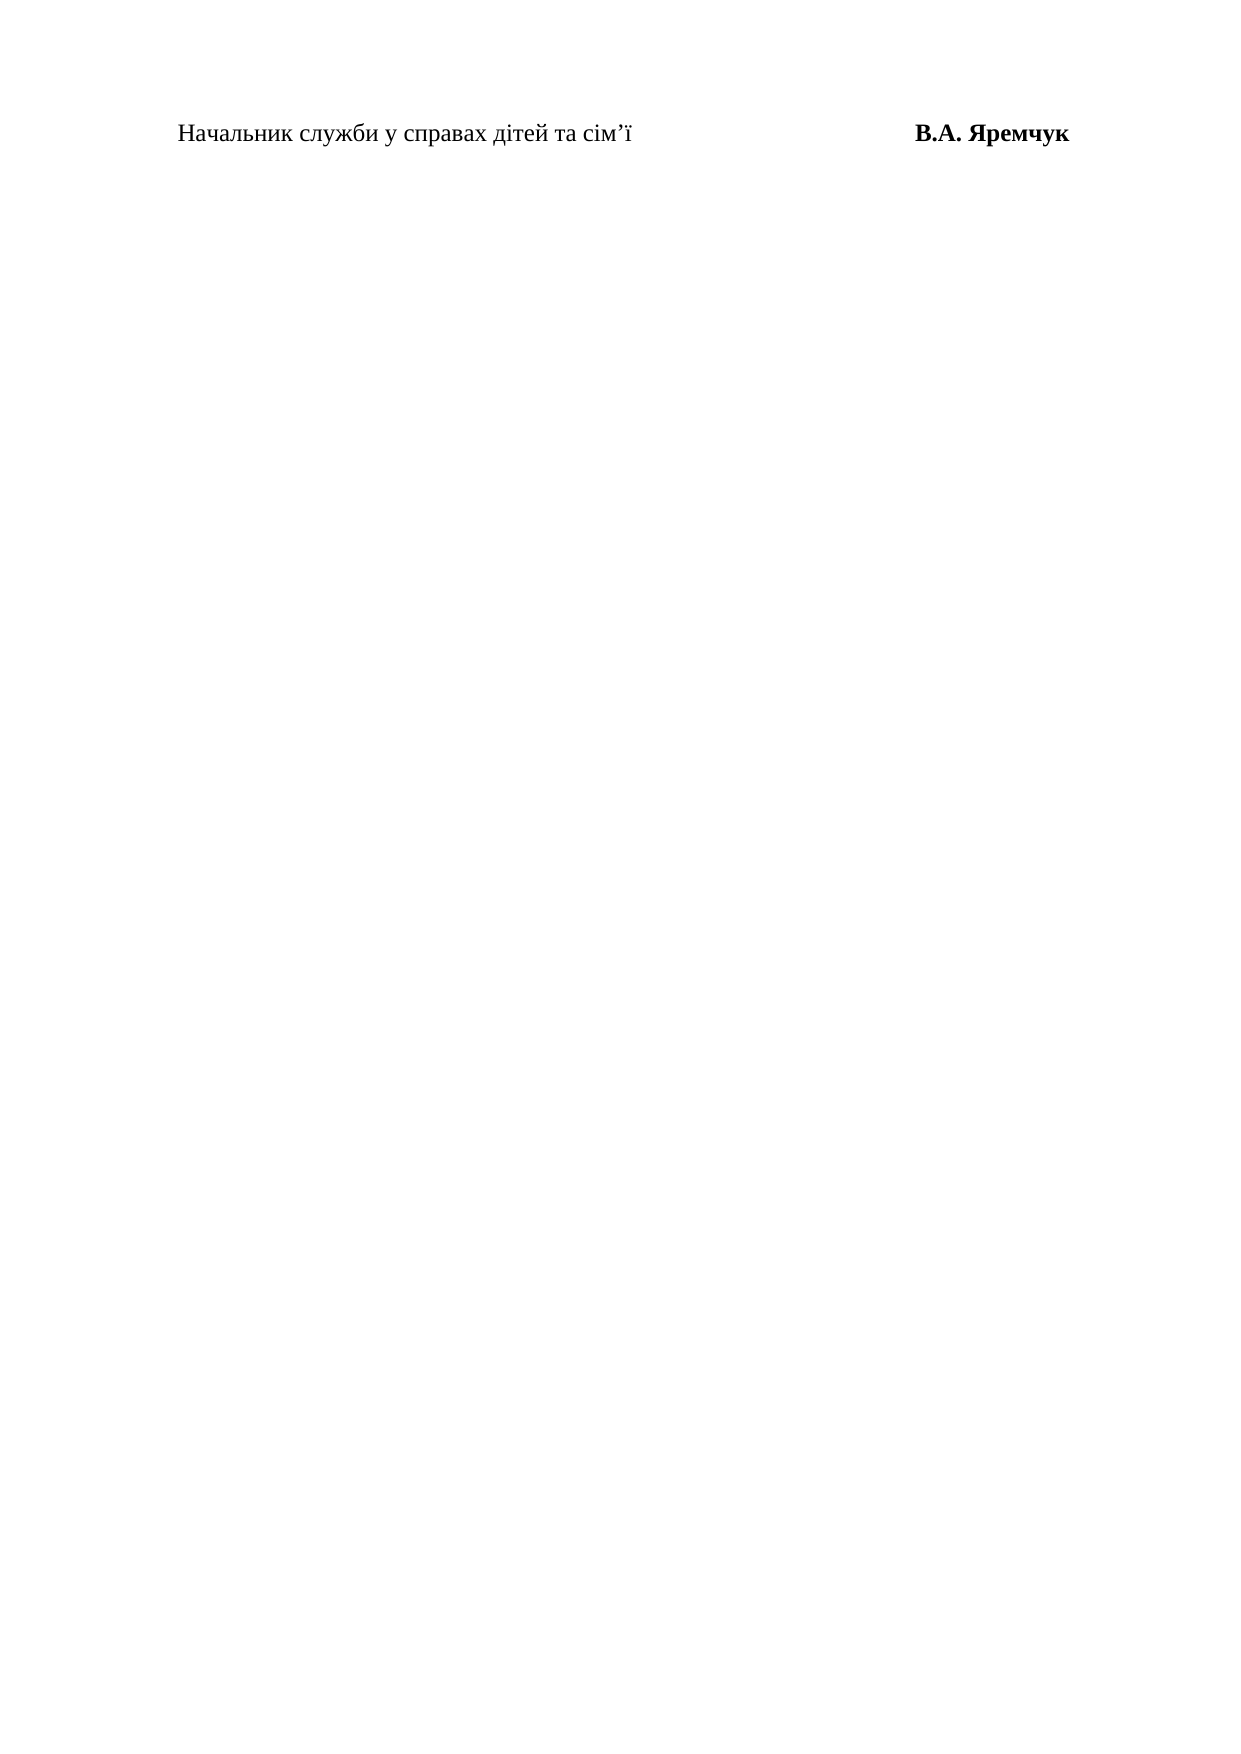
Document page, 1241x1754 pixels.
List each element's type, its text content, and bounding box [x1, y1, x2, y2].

text Начальник служби у справах дітей та сім’ї В.А. Яремчук [177, 118, 1152, 147]
